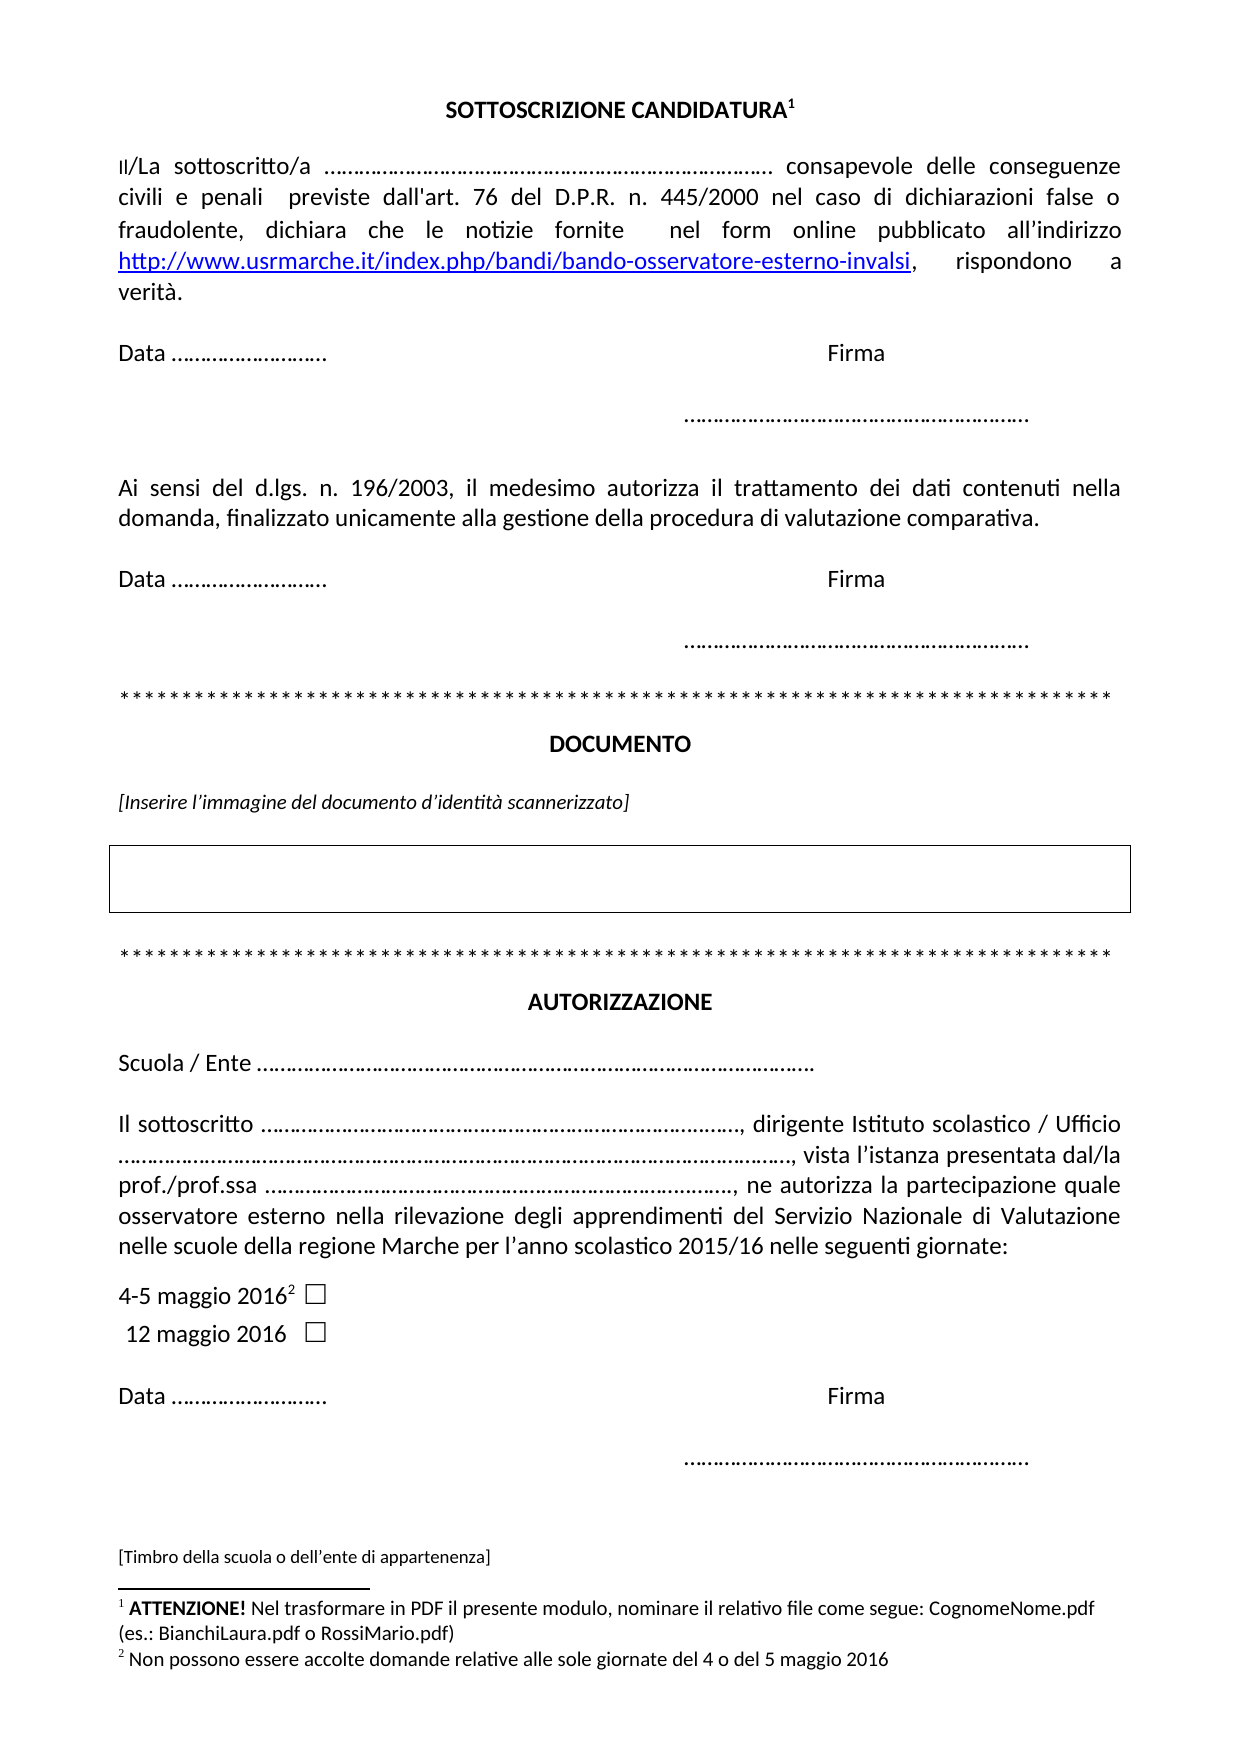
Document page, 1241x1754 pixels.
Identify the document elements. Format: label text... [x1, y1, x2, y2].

text Scuola / Ente ……………………………………………………………………………………. [118, 1047, 1122, 1078]
list Il/La sottoscritto/a …………………………………………………………………… consapevole delle conseguenze civili e penali previste dall'art. 76 del D.P.R. n. 445/2000 nel caso di dichiarazioni false o fraudolente, dichiara che le notizie fornite nel form online pubblicato all’indirizzo http://www.usrmarche.it/index.php/bandi/bando-osservatore-esterno-invalsi, rispondono a verità. [118, 150, 1122, 307]
text …………………………………………………… [118, 1442, 1122, 1472]
text ******************************************************************************** [118, 685, 1122, 716]
text [Inserire l’immagine del documento d’identità scannerizzato] [118, 789, 1122, 815]
text SOTTOSCRIZIONE CANDIDATURA [118, 94, 1122, 125]
text Data ……………………… Firma [118, 337, 1122, 368]
text DOCUMENTO [118, 728, 1122, 759]
text Ai sensi del d.lgs. n. 196/2003, il medesimo autorizza il trattamento dei dati contenuti nella domanda, finalizzato unicamente alla gestione della procedura di valutazione comparativa. [118, 472, 1122, 533]
text ******************************************************************************** [118, 943, 1122, 974]
text …………………………………………………… [118, 398, 1122, 429]
text [Timbro della scuola o dell’ente di appartenenza] [118, 1546, 1122, 1568]
text 12 maggio 2016 □ [118, 1312, 1122, 1350]
text …………………………………………………… [118, 624, 1122, 655]
text Data ……………………… Firma [118, 1381, 1122, 1411]
text Il sottoscritto …………………………………………………………………..……, dirigente Istituto scolastico / Ufficio ………………………………………………………………………………………………………, vista l’istanza presentata dal/la prof./prof.ssa ………………………………………………………………..……., ne autorizza la partecipazione quale osservatore esterno nella rilevazione degli apprendimenti del Servizio Nazionale di Valutazione nelle scuole della regione Marche per l’anno scolastico 2015/16 nelle seguenti giornate: [118, 1108, 1122, 1261]
text Data ……………………… Firma [118, 563, 1122, 594]
text AUTORIZZAZIONE [118, 986, 1122, 1017]
text 4-5 maggio 2016 □ [118, 1273, 1122, 1312]
